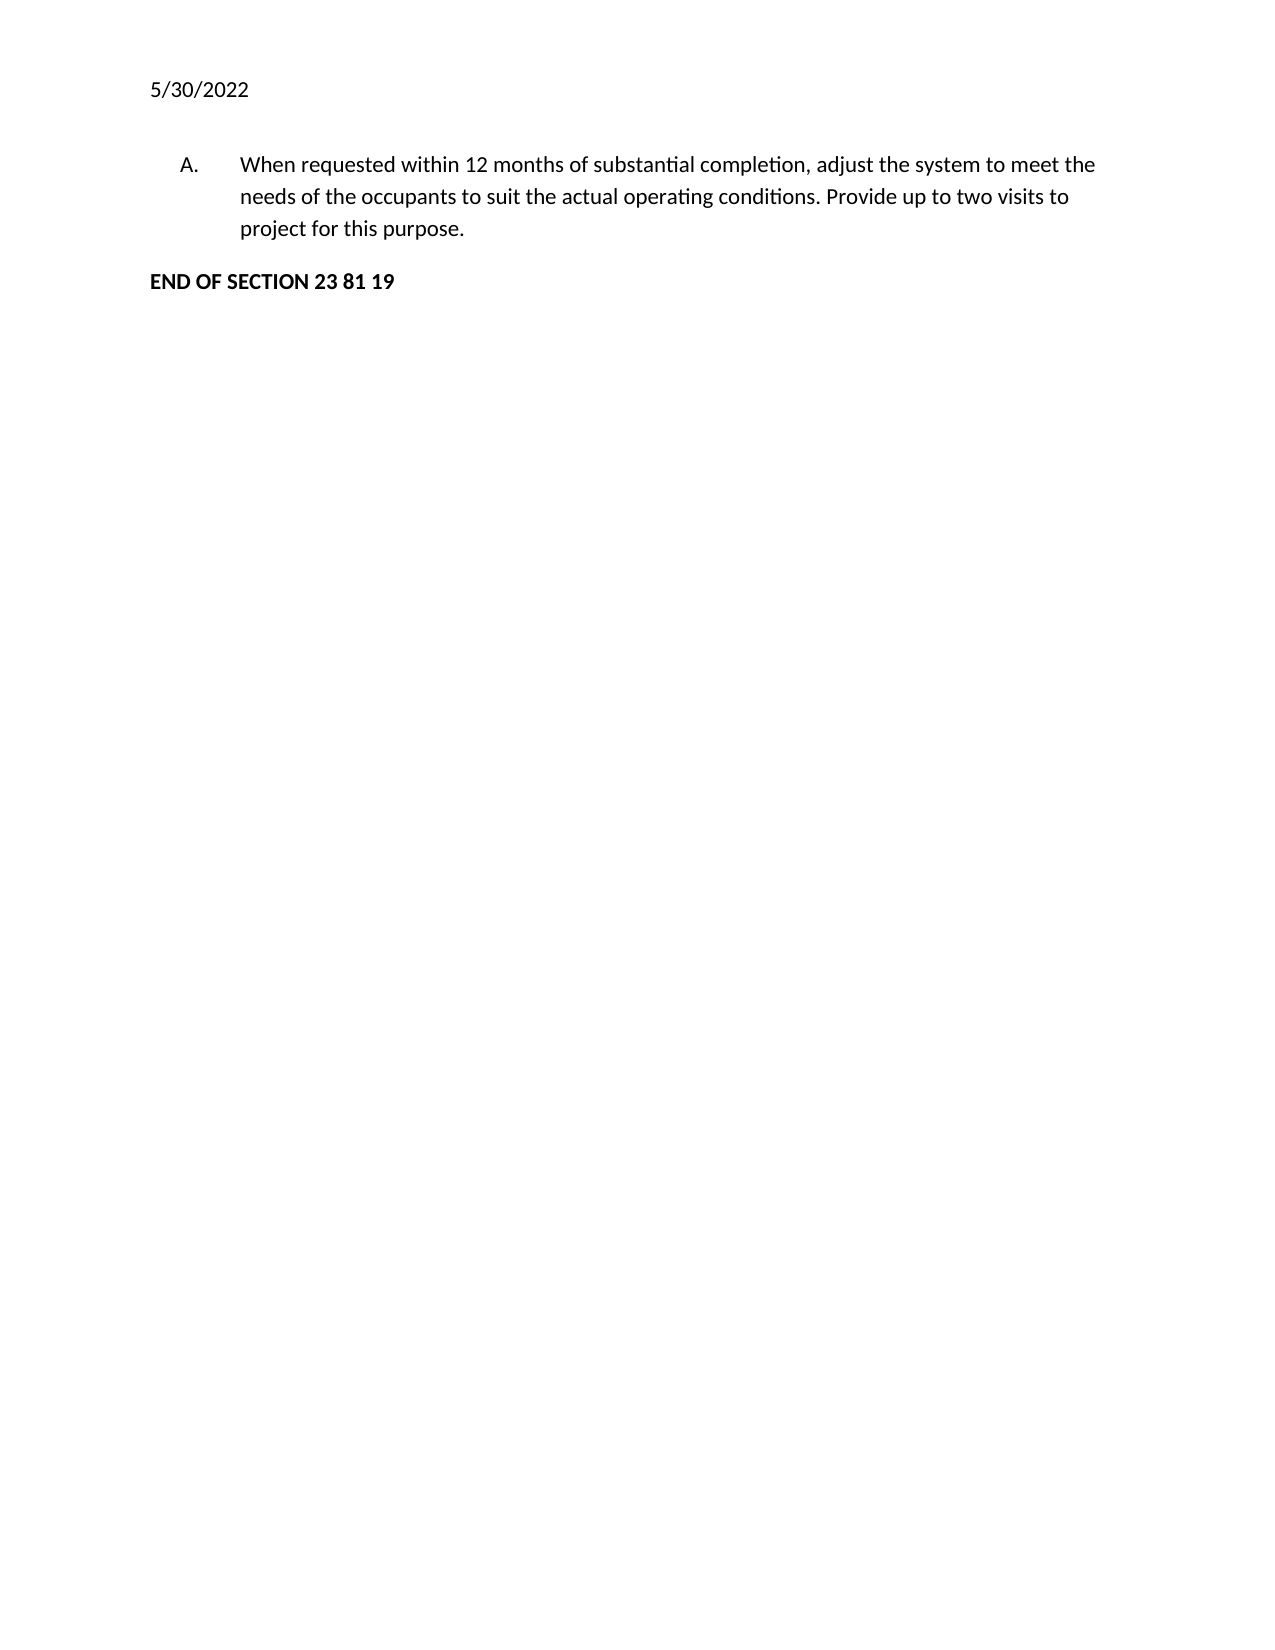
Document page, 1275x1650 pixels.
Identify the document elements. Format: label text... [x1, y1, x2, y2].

text When requested within 12 months of substantial completion, adjust the system to meet the needs of the occupants to suit the actual operating conditions. Provide up to two visits to project for this purpose. [180, 150, 1125, 242]
list END OF SECTION 23 81 19 [150, 267, 1125, 295]
